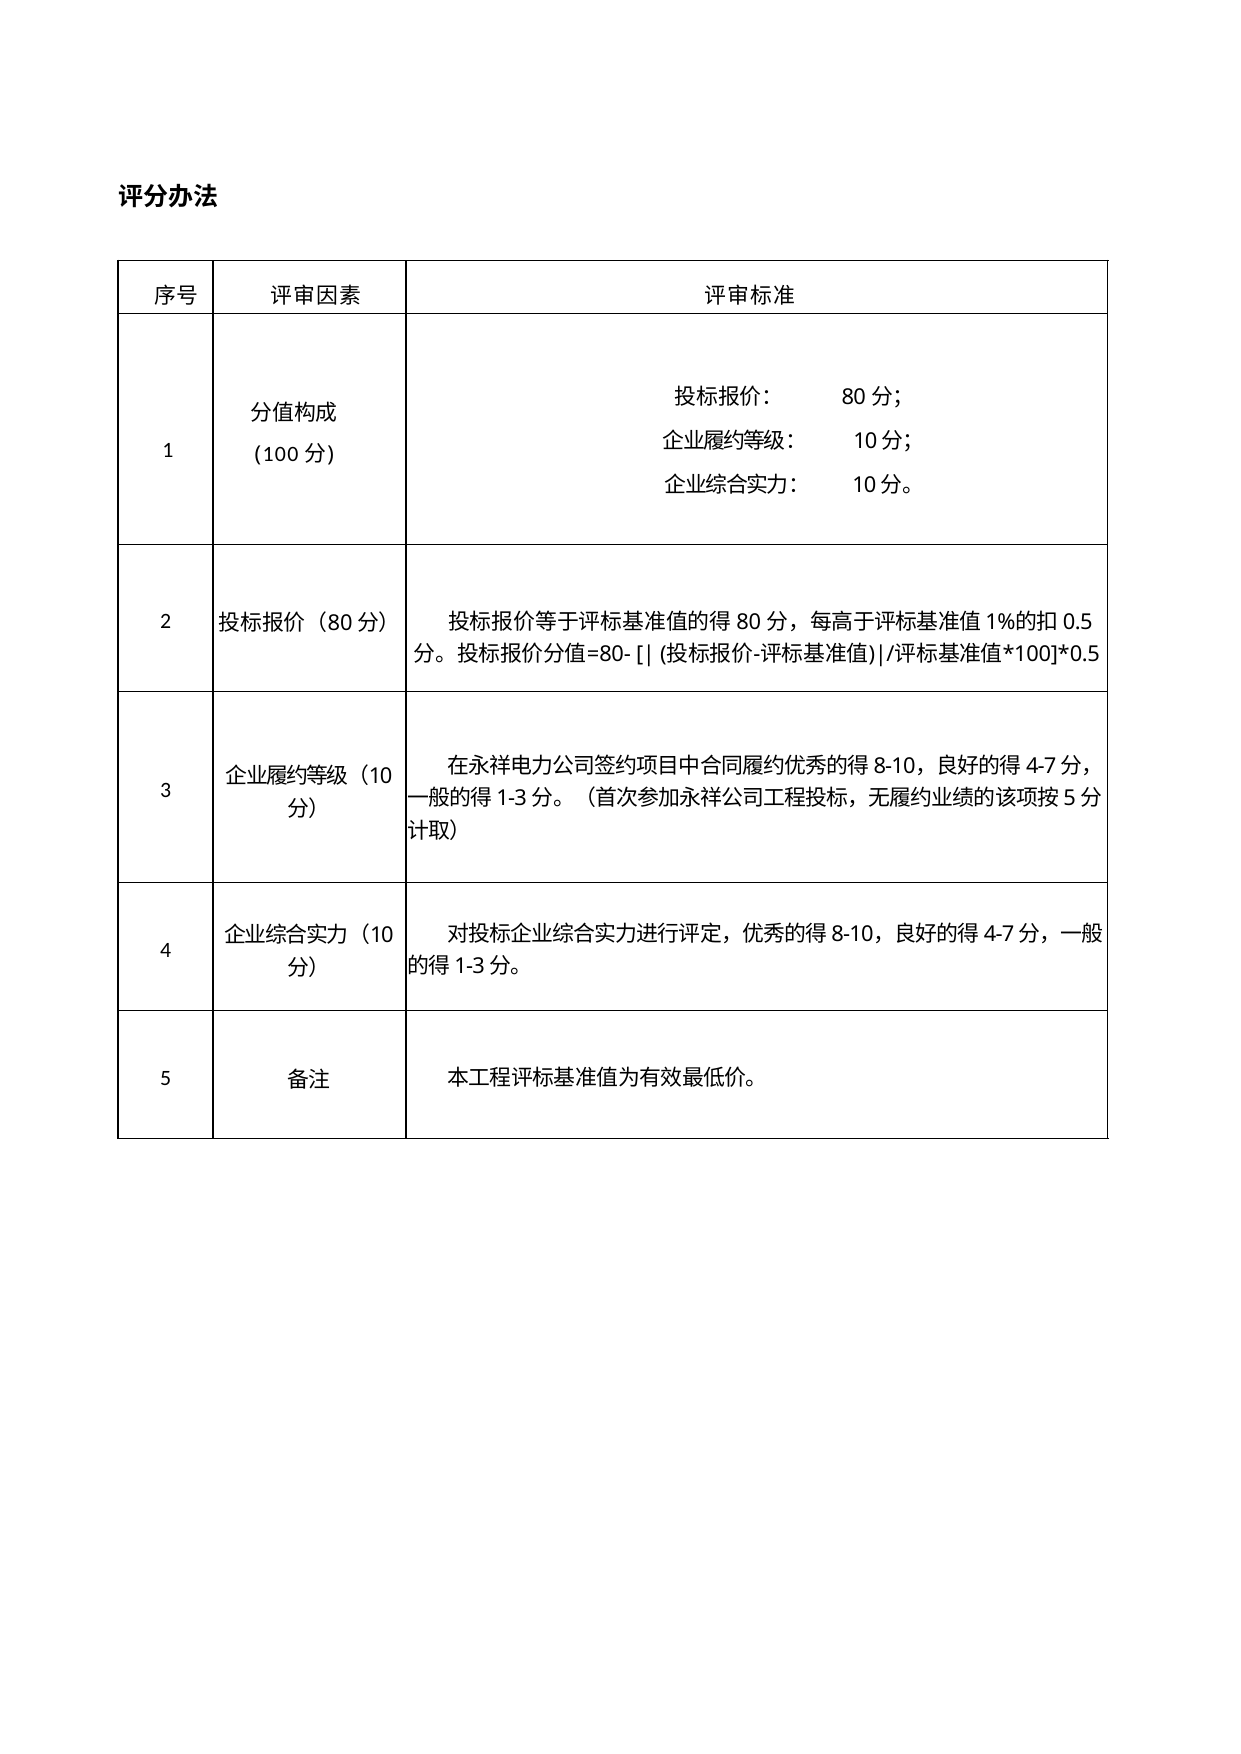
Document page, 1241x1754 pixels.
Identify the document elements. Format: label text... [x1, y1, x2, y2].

table_cell 企业履约等级（10分） [214, 692, 405, 882]
table_cell 3 [119, 692, 212, 882]
table_cell 备注 [214, 1011, 405, 1138]
text 评分办法 [118, 162, 1122, 227]
table_cell 投标报价等于评标基准值的得 80 分，每高于评标基准值 1%的扣 0.5分。投标报价分值=80- [| (投标报价-评标基准值)|/评标基准值*100]*0.5 [407, 545, 1107, 691]
table_cell 分值构成 (100分) [214, 314, 405, 543]
table_cell 2 [119, 545, 212, 691]
table_cell 企业综合实力（10分） [214, 883, 405, 1010]
table_header 评审标准 [407, 261, 1107, 313]
table_header 序号 [119, 261, 212, 313]
table_cell 投标报价： 80 分； 企业履约等级： 10分； 企业综合实力： 10分。 [407, 314, 1107, 543]
table_header 评审因素 [214, 261, 405, 313]
table_cell 本工程评标基准值为有效最低价。 [407, 1011, 1107, 1138]
table_cell 5 [119, 1011, 212, 1138]
table_cell 投标报价（80分） [214, 545, 405, 691]
table_cell 对投标企业综合实力进行评定，优秀的得8-10，良好的得4-7分，一般的得1-3分。 [407, 883, 1107, 1010]
table_cell 4 [119, 883, 212, 1010]
table_cell 在永祥电力公司签约项目中合同履约优秀的得8-10，良好的得4-7分，一般的得1-3分。（首次参加永祥公司工程投标，无履约业绩的该项按5分计取） [407, 692, 1107, 882]
table_cell 1 [119, 314, 212, 543]
